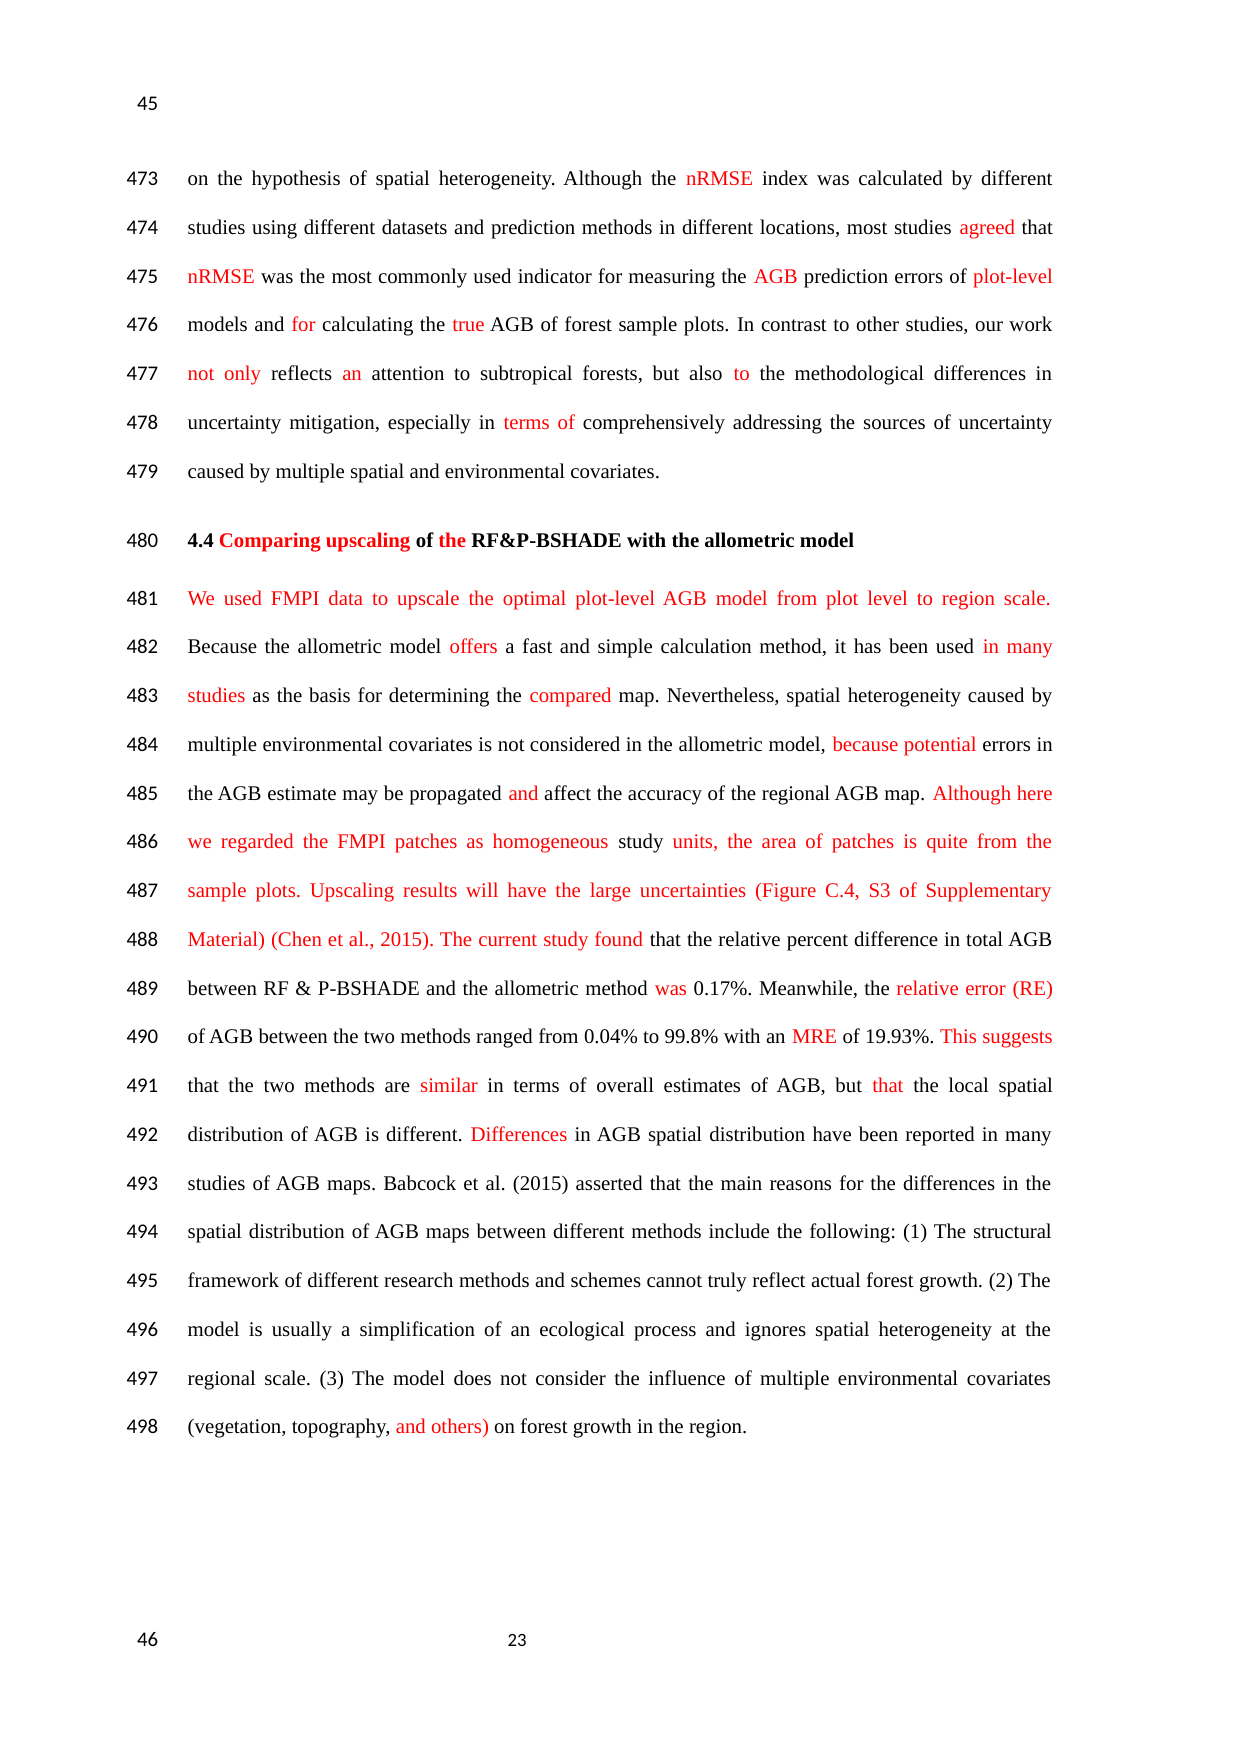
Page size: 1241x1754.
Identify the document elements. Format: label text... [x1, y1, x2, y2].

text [187, 162, 1053, 487]
text We used FMPI data to upscale the optimal plot-level AGB model from plot level to region scale. Because the allometric model offers a fast and simple calculation method, it has been used in many studies as the basis for determining the compared map. Nevertheless, spatial heterogeneity caused by multiple environmental covariates is not considered in the allometric model, because potential errors in the AGB estimate may be propagated and affect the accuracy of the regional AGB map. Although here we regarded the FMPI patches as homogeneous study units, the area of patches is quite from the sample plots. Upscaling results will have the large uncertainties (Figure C.4, S3 of Supplementary Material) (Chen et al., 2015). The current study found that the relative percent difference in total AGB between RF & P-BSHADE and the allometric method was 0.17%. Meanwhile, the relative error (RE) of AGB between the two methods ranged from 0.04% to 99.8% with an MRE of 19.93%. This suggests that the two methods are similar in terms of overall estimates of AGB, but that the local spatial distribution of AGB is different. Differences in AGB spatial distribution have been reported in many studies of AGB maps. Babcock et al. (2015) asserted that the main reasons for the differences in the spatial distribution of AGB maps between different methods include the following: (1) The structural framework of different research methods and schemes cannot truly reflect actual forest growth. (2) The model is usually a simplification of an ecological process and ignores spatial heterogeneity at the regional scale. (3) The model does not consider the influence of multiple environmental covariates (vegetation, topography, and others) on forest growth in the region. [187, 581, 1053, 1443]
subtitle 4.4 Comparing upscaling of the RF&P-BSHADE with the allometric model [187, 524, 1053, 556]
